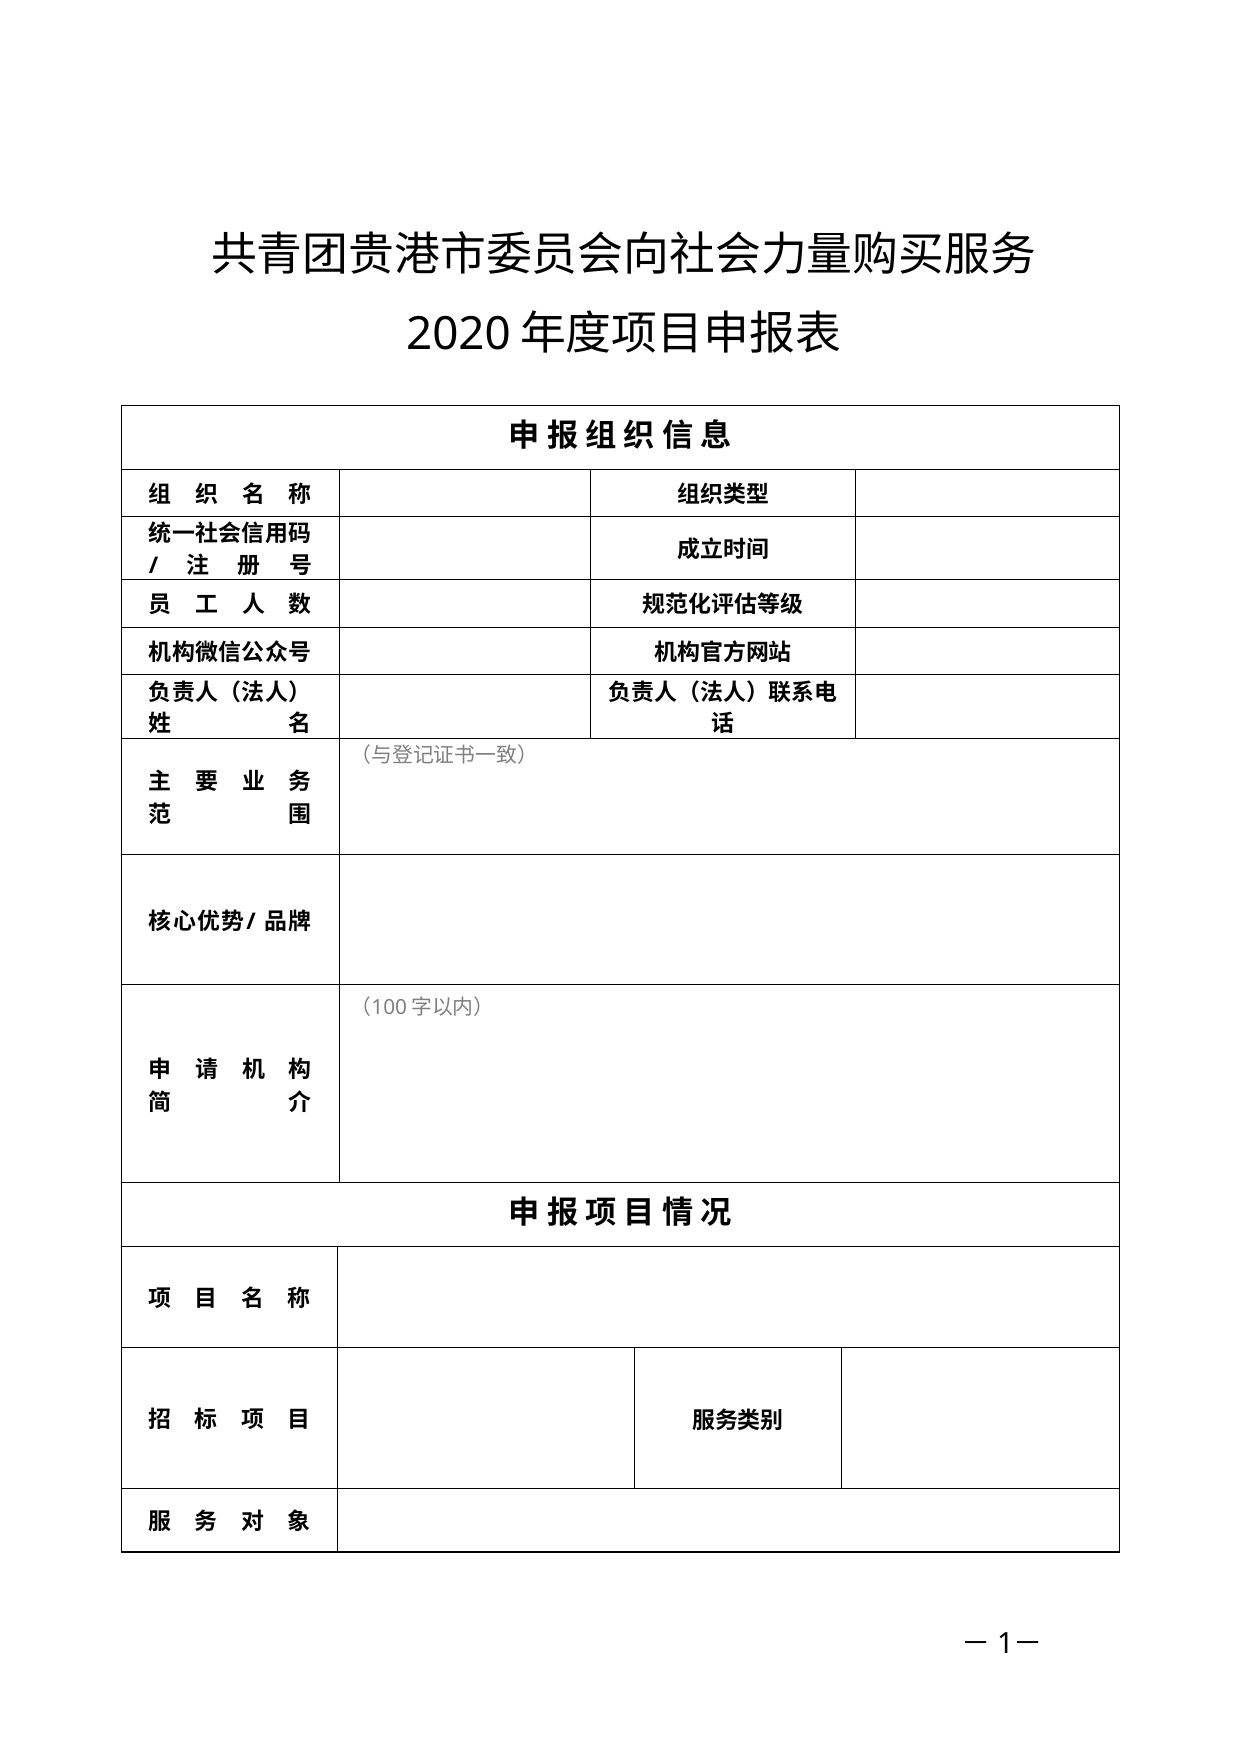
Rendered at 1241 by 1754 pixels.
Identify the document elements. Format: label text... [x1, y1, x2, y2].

table_header 申 报 组 织 信 息 [122, 406, 1119, 468]
table_cell [340, 580, 590, 627]
table_cell [340, 628, 590, 674]
table_cell [842, 1348, 1119, 1488]
table_cell 机构官方网站 [591, 628, 855, 674]
table_cell [856, 628, 1119, 674]
table_cell [856, 675, 1119, 737]
table_cell 申 报 项 目 情 况 [122, 1183, 1119, 1246]
table_cell 申请机构 简介 [122, 985, 339, 1182]
table_cell 核心优势/ 品牌 [122, 855, 339, 984]
table_cell 员工人数 [122, 580, 339, 627]
subtitle 2020年度项目申报表 [151, 286, 1095, 365]
table_cell [856, 517, 1119, 579]
subtitle 共青团贵港市委员会向社会力量购买服务 [151, 207, 1095, 286]
table_cell [856, 580, 1119, 627]
table_cell 项 目 名 称 [122, 1247, 337, 1347]
table_cell （与登记证书一致） [340, 739, 1119, 854]
table_cell 统一社会信用码/注册号 [122, 517, 339, 579]
table_cell 规范化评估等级 [591, 580, 855, 627]
table_cell 组织名称 [122, 470, 339, 516]
table_cell [340, 675, 590, 737]
table_cell 成立时间 [591, 517, 855, 579]
table_cell 负责人（法人）姓名 [122, 675, 339, 737]
table_cell [338, 1348, 634, 1488]
table_cell 招标项目 [122, 1348, 337, 1488]
table_cell [340, 470, 590, 516]
table_cell 组织类型 [591, 470, 855, 516]
table_cell 服务对象 [122, 1489, 337, 1551]
table_cell [340, 855, 1119, 984]
table_cell （100字以内） [340, 985, 1119, 1182]
table_cell [338, 1247, 1119, 1347]
table_cell 服务类别 [635, 1348, 841, 1488]
table_cell [856, 470, 1119, 516]
table_cell [340, 517, 590, 579]
table_cell 机构微信公众号 [122, 628, 339, 674]
table_cell 负责人（法人）联系电话 [591, 675, 855, 737]
table_cell [338, 1489, 1119, 1551]
table_cell 主要业务 范围 [122, 739, 339, 854]
